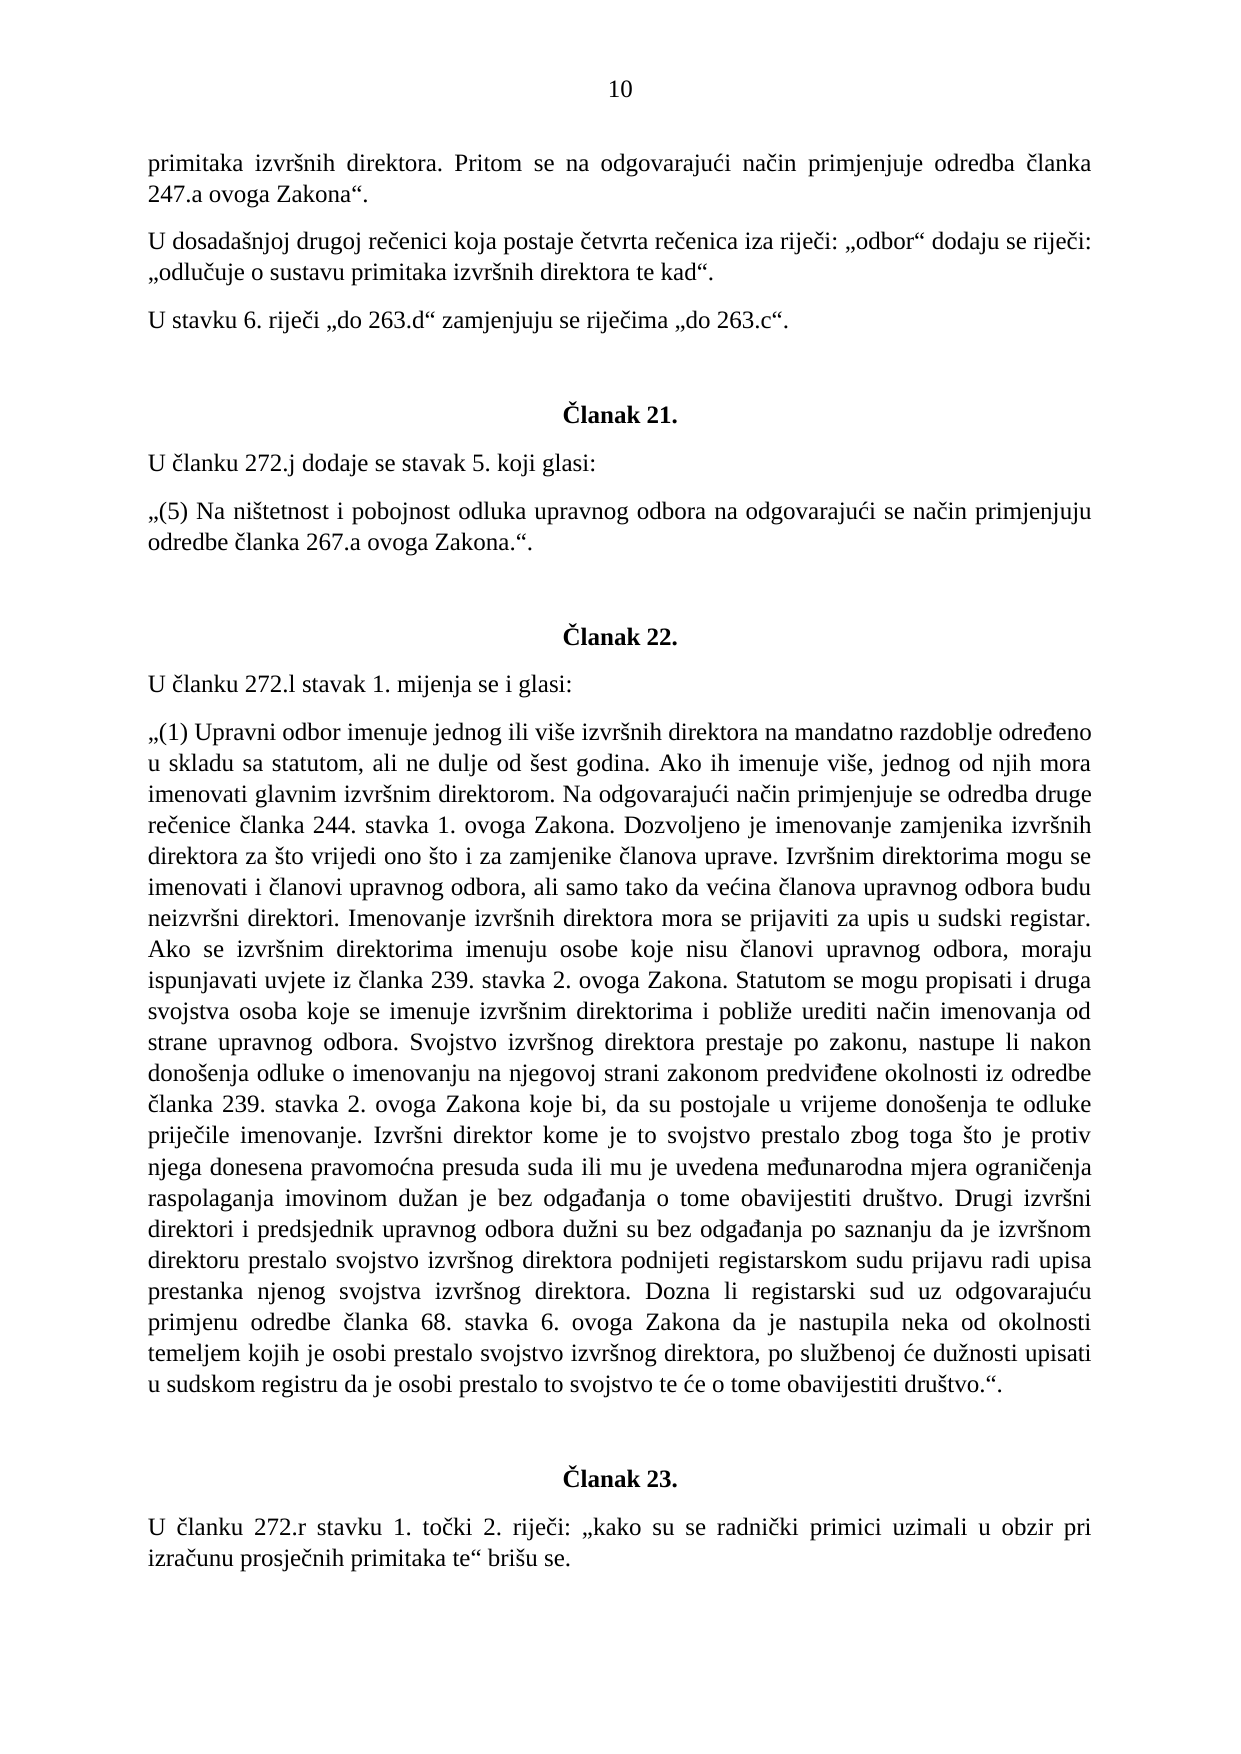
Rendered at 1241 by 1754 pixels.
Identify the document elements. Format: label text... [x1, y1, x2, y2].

text Članak 22. [148, 622, 1093, 650]
text U članku 272.j dodaje se stavak 5. koji glasi: [148, 448, 1093, 477]
text U članku 272.r stavku 1. točki 2. riječi: „kako su se radnički primici uzimali u obzir pri izračunu prosječnih primitaka te“ brišu se. [148, 1512, 1093, 1572]
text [148, 148, 1093, 207]
text U članku 272.l stavak 1. mijenja se i glasi: [148, 669, 1093, 698]
text U dosadašnjoj drugoj rečenici koja postaje četvrta rečenica iza riječi: „odbor“ dodaju se riječi: „odlučuje o sustavu primitaka izvršnih direktora te kad“. [148, 226, 1093, 286]
text Članak 23. [148, 1464, 1093, 1493]
text „(5) Na ništetnost i pobojnost odluka upravnog odbora na odgovarajući se način primjenjuju odredbe članka 267.a ovoga Zakona.“. [148, 496, 1093, 556]
text „(1) Upravni odbor imenuje jednog ili više izvršnih direktora na mandatno razdoblje određeno u skladu sa statutom, ali ne dulje od šest godina. Ako ih imenuje više, jednog od njih mora imenovati glavnim izvršnim direktorom. Na odgovarajući način primjenjuje se odredba druge rečenice članka 244. stavka 1. ovoga Zakona. Dozvoljeno je imenovanje zamjenika izvršnih direktora za što vrijedi ono što i za zamjenike članova uprave. Izvršnim direktorima mogu se imenovati i članovi upravnog odbora, ali samo tako da većina članova upravnog odbora budu neizvršni direktori. Imenovanje izvršnih direktora mora se prijaviti za upis u sudski registar. Ako se izvršnim direktorima imenuju osobe koje nisu članovi upravnog odbora, moraju ispunjavati uvjete iz članka 239. stavka 2. ovoga Zakona. Statutom se mogu propisati i druga svojstva osoba koje se imenuje izvršnim direktorima i pobliže urediti način imenovanja od strane upravnog odbora. Svojstvo izvršnog direktora prestaje po zakonu, nastupe li nakon donošenja odluke o imenovanju na njegovoj strani zakonom predviđene okolnosti iz odredbe članka 239. stavka 2. ovoga Zakona koje bi, da su postojale u vrijeme donošenja te odluke priječile imenovanje. Izvršni direktor kome je to svojstvo prestalo zbog toga što je protiv njega donesena pravomoćna presuda suda ili mu je uvedena međunarodna mjera ograničenja raspolaganja imovinom dužan je bez odgađanja o tome obavijestiti društvo. Drugi izvršni direktori i predsjednik upravnog odbora dužni su bez odgađanja po saznanju da je izvršnom direktoru prestalo svojstvo izvršnog direktora podnijeti registarskom sudu prijavu radi upisa prestanka njenog svojstva izvršnog direktora. Dozna li registarski sud uz odgovarajuću primjenu odredbe članka 68. stavka 6. ovoga Zakona da je nastupila neka od okolnosti temeljem kojih je osobi prestalo svojstvo izvršnog direktora, po službenoj će dužnosti upisati u sudskom registru da je osobi prestalo to svojstvo te će o tome obavijestiti društvo.“. [148, 717, 1093, 1398]
text U stavku 6. riječi „do 263.d“ zamjenjuju se riječima „do 263.c“. [148, 305, 1093, 334]
text Članak 21. [148, 401, 1093, 429]
